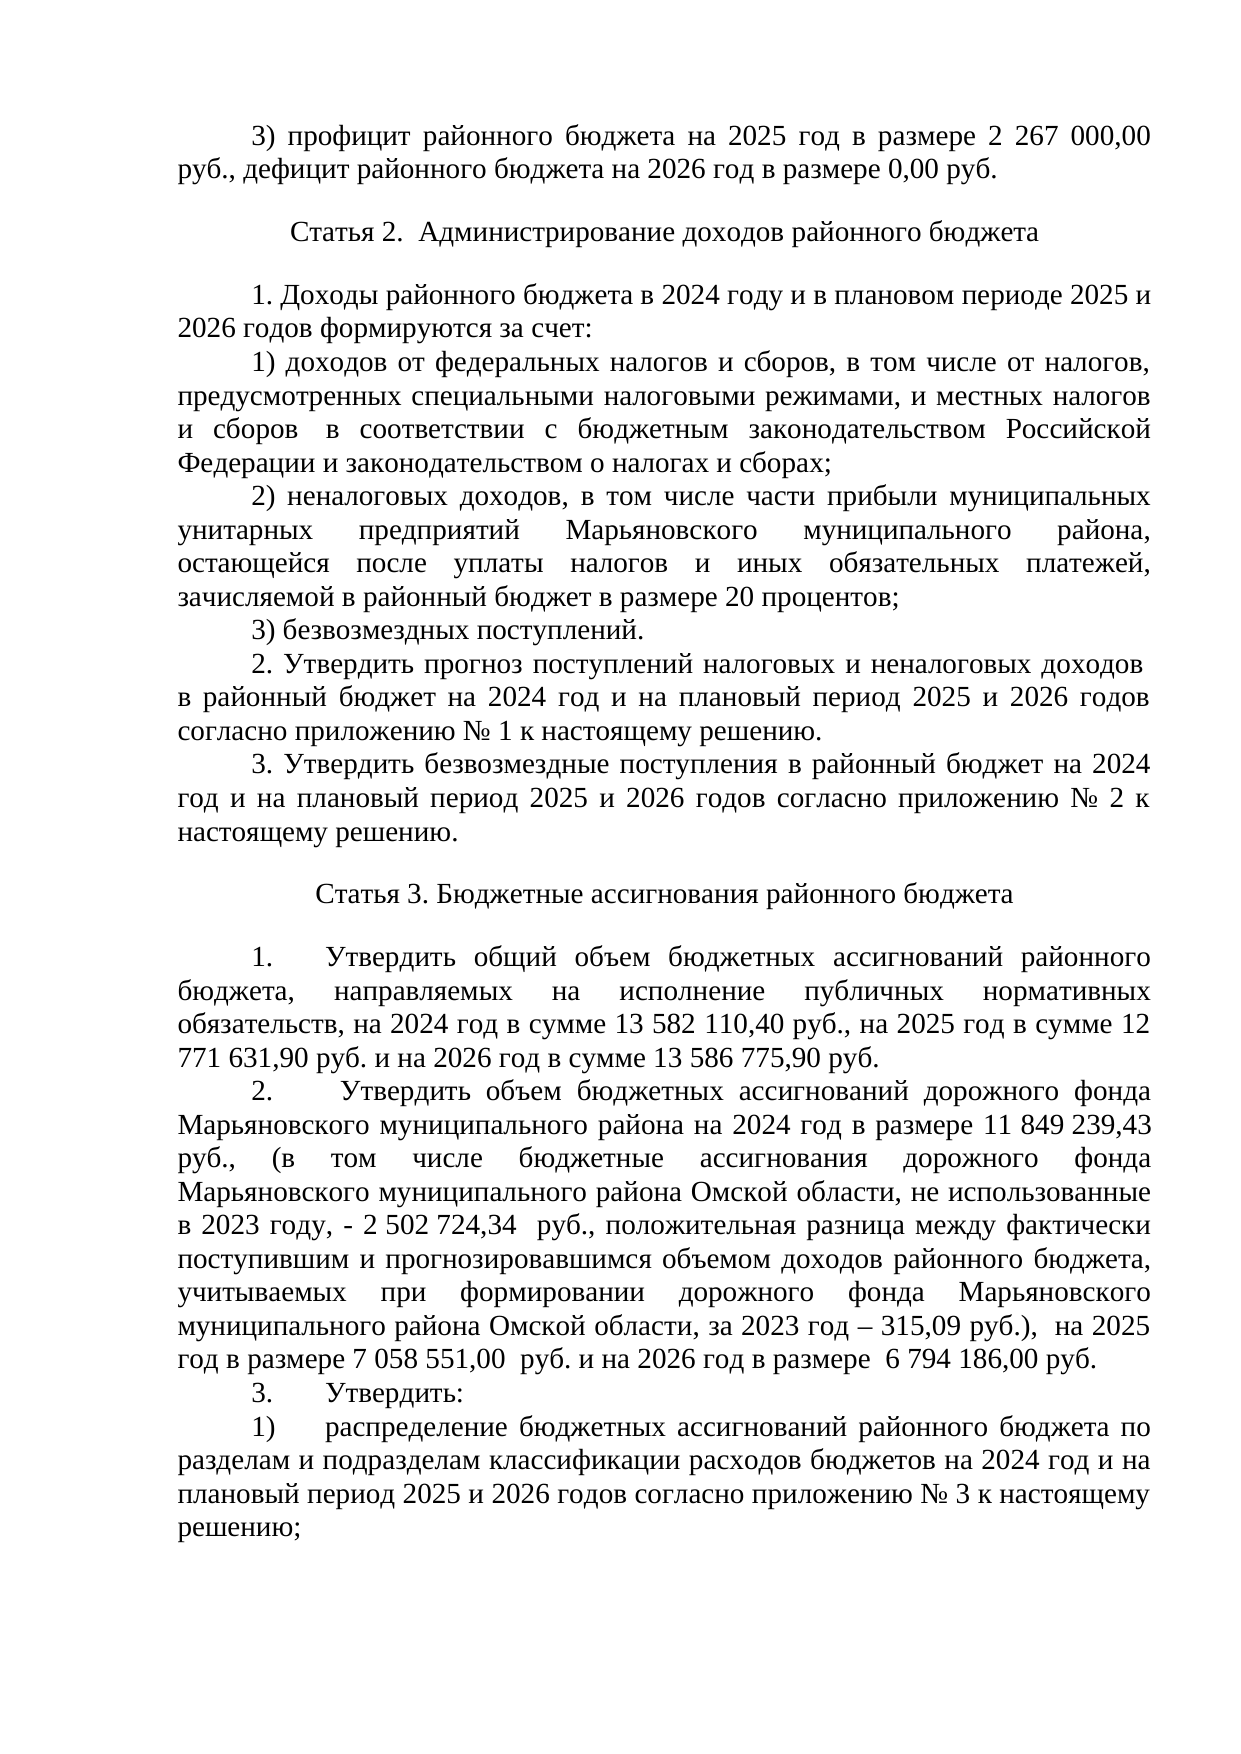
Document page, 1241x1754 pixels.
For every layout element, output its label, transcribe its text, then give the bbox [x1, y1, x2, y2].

text 1. Доходы районного бюджета в 2024 году и в плановом периоде 2025 и 2026 годов формируются за счет: [177, 277, 1152, 344]
text 2. Утвердить объем бюджетных ассигнований дорожного фонда Марьяновского муниципального района на 2024 год в размере 11 849 239,43 руб., (в том числе бюджетные ассигнования дорожного фонда Марьяновского муниципального района Омской области, не использованные в 2023 году, - 2 502 724,34 руб., положительная разница между фактически поступившим и прогнозировавшимся объемом доходов районного бюджета, учитываемых при формировании дорожного фонда Марьяновского муниципального района Омской области, за 2023 год – 315,09 руб.), на 2025 год в размере 7 058 551,00 руб. и на 2026 год в размере 6 794 186,00 руб. [177, 1073, 1152, 1375]
text 3. Утвердить безвозмездные поступления в районный бюджет на 2024 год и на плановый период 2025 и 2026 годов согласно приложению № 2 к настоящему решению. [177, 747, 1152, 847]
text 1) доходов от федеральных налогов и сборов, в том числе от налогов, предусмотренных специальными налоговыми режимами, и местных налогов и сборов в соответствии с бюджетным законодательством Российской Федерации и законодательством о налогах и сборах; [177, 344, 1152, 478]
text Статья 2. Администрирование доходов районного бюджета [177, 214, 1152, 248]
text 1. Утвердить общий объем бюджетных ассигнований районного бюджета, направляемых на исполнение публичных нормативных обязательств, на 2024 год в сумме 13 582 110,40 руб., на 2025 год в сумме 12 771 631,90 руб. и на 2026 год в сумме 13 586 775,90 руб. [177, 939, 1152, 1073]
text 2. Утвердить прогноз поступлений налоговых и неналоговых доходов в районный бюджет на 2024 год и на плановый период 2025 и 2026 годов согласно приложению № 1 к настоящему решению. [177, 646, 1152, 747]
text 3. Утвердить: [177, 1375, 1152, 1409]
text Статья 3. Бюджетные ассигнования районного бюджета [177, 876, 1152, 910]
text 1) распределение бюджетных ассигнований районного бюджета по разделам и подразделам классификации расходов бюджетов на 2024 год и на плановый период 2025 и 2026 годов согласно приложению № 3 к настоящему решению; [177, 1409, 1152, 1543]
text 3) профицит районного бюджета на 2025 год в размере 2 267 000,00 руб., дефицит районного бюджета на 2026 год в размере 0,00 руб. [177, 118, 1152, 185]
text 3) безвозмездных поступлений. [177, 612, 1152, 646]
text 2) неналоговых доходов, в том числе части прибыли муниципальных унитарных предприятий Марьяновского муниципального района, остающейся после уплаты налогов и иных обязательных платежей, зачисляемой в районный бюджет в размере 20 процентов; [177, 478, 1152, 612]
